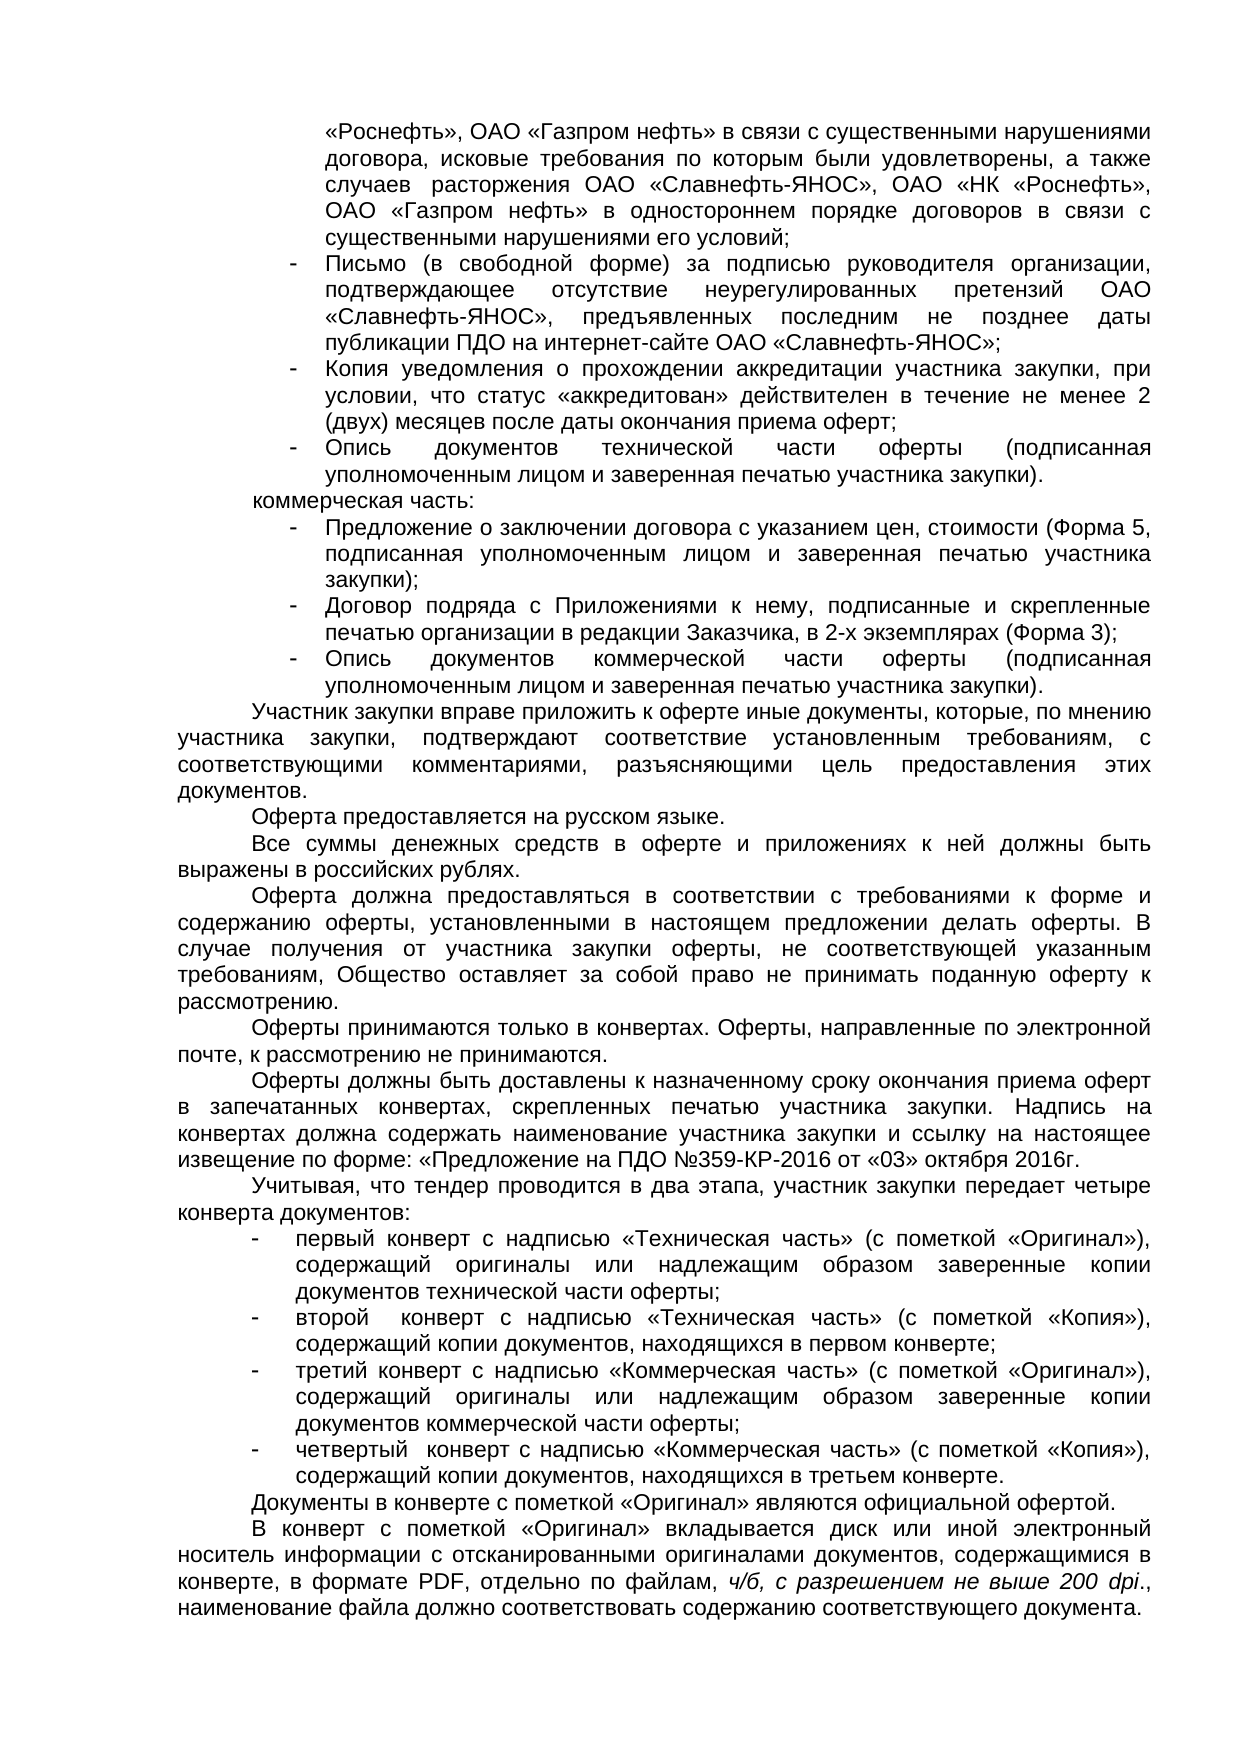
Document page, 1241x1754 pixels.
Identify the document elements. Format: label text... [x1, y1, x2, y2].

list Предложение о заключении договора с указанием цен, стоимости (Форма 5, подписанная уполномоченным лицом и заверенная печатью участника закупки); [289, 513, 1152, 592]
text Оферты принимаются только в конвертах. Оферты, направленные по электронной почте, к рассмотрению не принимаются. [177, 1014, 1152, 1067]
text Оферта предоставляется на русском языке. [177, 803, 1152, 830]
list Договор подряда с Приложениями к нему, подписанные и скрепленные печатью организации в редакции Заказчика, в 2-х экземплярах (Форма 3); [289, 592, 1152, 645]
list второй конверт с надписью «Техническая часть» (с пометкой «Копия»), содержащий копии документов, находящихся в первом конверте; [251, 1304, 1152, 1357]
text Документы в конверте с пометкой «Оригинал» являются официальной офертой. [177, 1488, 1152, 1515]
list Опись документов коммерческой части оферты (подписанная уполномоченным лицом и заверенная печатью участника закупки). [289, 645, 1152, 698]
list первый конверт с надписью «Техническая часть» (с пометкой «Оригинал»), содержащий оригиналы или надлежащим образом заверенные копии документов технической части оферты; [251, 1225, 1152, 1304]
list Копия уведомления о прохождении аккредитации участника закупки, при условии, что статус «аккредитован» действителен в течение не менее 2 (двух) месяцев после даты окончания приема оферт; [289, 355, 1152, 434]
list четвертый конверт с надписью «Коммерческая часть» (с пометкой «Копия»), содержащий копии документов, находящихся в третьем конверте. [251, 1436, 1152, 1488]
text коммерческая часть: [177, 487, 1152, 513]
text Учитывая, что тендер проводится в два этапа, участник закупки передает четыре конверта документов: [177, 1172, 1152, 1225]
list Опись документов технической части оферты (подписанная уполномоченным лицом и заверенная печатью участника закупки). [289, 434, 1152, 487]
text Оферты должны быть доставлены к назначенному сроку окончания приема оферт в запечатанных конвертах, скрепленных печатью участника закупки. Надпись на конвертах должна содержать наименование участника закупки и ссылку на настоящее извещение по форме: «Предложение на ПДО №359-КР-2016 от «03» октября 2016г. [177, 1067, 1152, 1172]
list Письмо (в свободной форме) за подписью руководителя организации, подтверждающее отсутствие неурегулированных претензий ОАО «Славнефть-ЯНОС», предъявленных последним не позднее даты публикации ПДО на интернет-сайте ОАО «Славнефть-ЯНОС»; [289, 250, 1152, 355]
text Все суммы денежных средств в оферте и приложениях к ней должны быть выражены в российских рублях. [177, 830, 1152, 882]
text Оферта должна предоставляться в соответствии с требованиями к форме и содержанию оферты, установленными в настоящем предложении делать оферты. В случае получения от участника закупки оферты, не соответствующей указанным требованиям, Общество оставляет за собой право не принимать поданную оферту к рассмотрению. [177, 882, 1152, 1014]
text В конверт с пометкой «Оригинал» вкладывается диск или иной электронный носитель информации с отсканированными оригиналами документов, содержащимися в конверте, в формате PDF, отдельно по файлам, ч/б, с разрешением не выше 200 dpi., наименование файла должно соответствовать содержанию соответствующего документа. [177, 1515, 1152, 1620]
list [289, 118, 1152, 250]
text Участник закупки вправе приложить к оферте иные документы, которые, по мнению участника закупки, подтверждают соответствие установленным требованиям, с соответствующими комментариями, разъясняющими цель предоставления этих документов. [177, 698, 1152, 803]
list третий конверт с надписью «Коммерческая часть» (с пометкой «Оригинал»), содержащий оригиналы или надлежащим образом заверенные копии документов коммерческой части оферты; [251, 1357, 1152, 1436]
